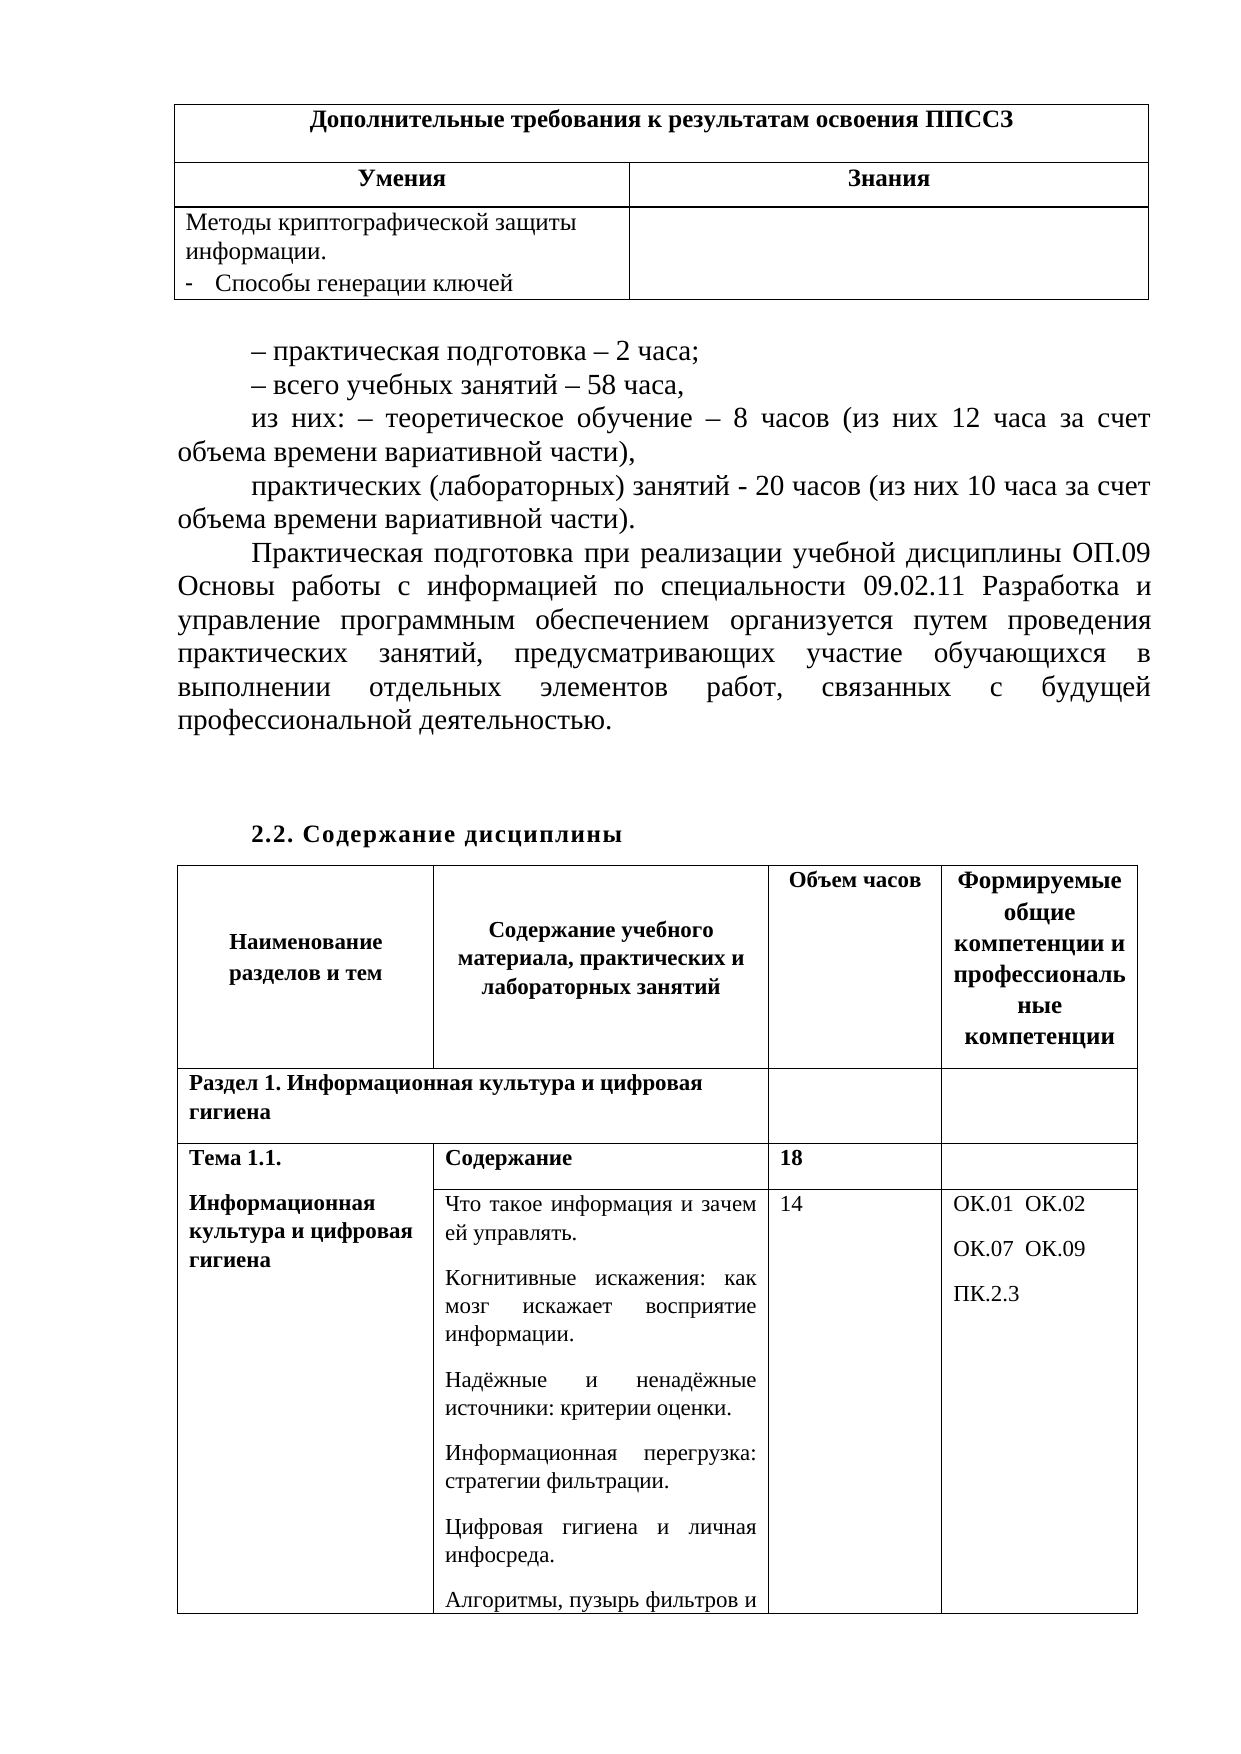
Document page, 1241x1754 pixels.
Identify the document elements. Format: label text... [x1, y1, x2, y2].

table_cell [434, 1190, 768, 1613]
table_cell Тема 1.1. Информационная культура и цифровая гигиена [178, 1144, 433, 1613]
table_cell Содержание [434, 1144, 768, 1189]
table_header Объем часов [769, 866, 941, 1068]
table_header Содержание учебного материала, практических и лабораторных занятий [434, 866, 768, 1068]
table_cell Умения [175, 163, 629, 206]
table_cell [769, 1069, 941, 1143]
text – всего учебных занятий – 58 часа, [177, 367, 1152, 401]
table_cell 14 [769, 1190, 941, 1613]
table_cell [630, 208, 1148, 299]
table_header Наименование разделов и тем [178, 866, 433, 1068]
text из них: – теоретическое обучение – 8 часов (из них 12 часа за счет объема времени вариативной части), [177, 401, 1152, 468]
table_cell Знания [630, 163, 1148, 206]
text – практическая подготовка – 2 часа; [177, 333, 1152, 367]
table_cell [942, 1190, 1137, 1613]
table_cell Раздел 1. Информационная культура и цифровая гигиена [178, 1069, 768, 1143]
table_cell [175, 208, 629, 299]
table_cell 18 [769, 1144, 941, 1189]
table_cell [942, 1144, 1137, 1189]
text Практическая подготовка при реализации учебной дисциплины ОП.09 Основы работы с информацией по специальности 09.02.11 Разработка и управление программным обеспечением организуется путем проведения практических занятий, предусматривающих участие обучающихся в выполнении отдельных элементов работ, связанных с будущей профессиональной деятельностью. [177, 535, 1152, 736]
table_cell [942, 1069, 1137, 1143]
text 2.2. Содержание дисциплины [177, 819, 1152, 848]
text практических (лабораторных) занятий - 20 часов (из них 10 часа за счет объема времени вариативной части). [177, 468, 1152, 535]
table_header Формируемые общие компетенции и профессиональ ные компетенции [942, 866, 1137, 1068]
table_header Дополнительные требования к результатам освоения ППССЗ [175, 105, 1148, 162]
